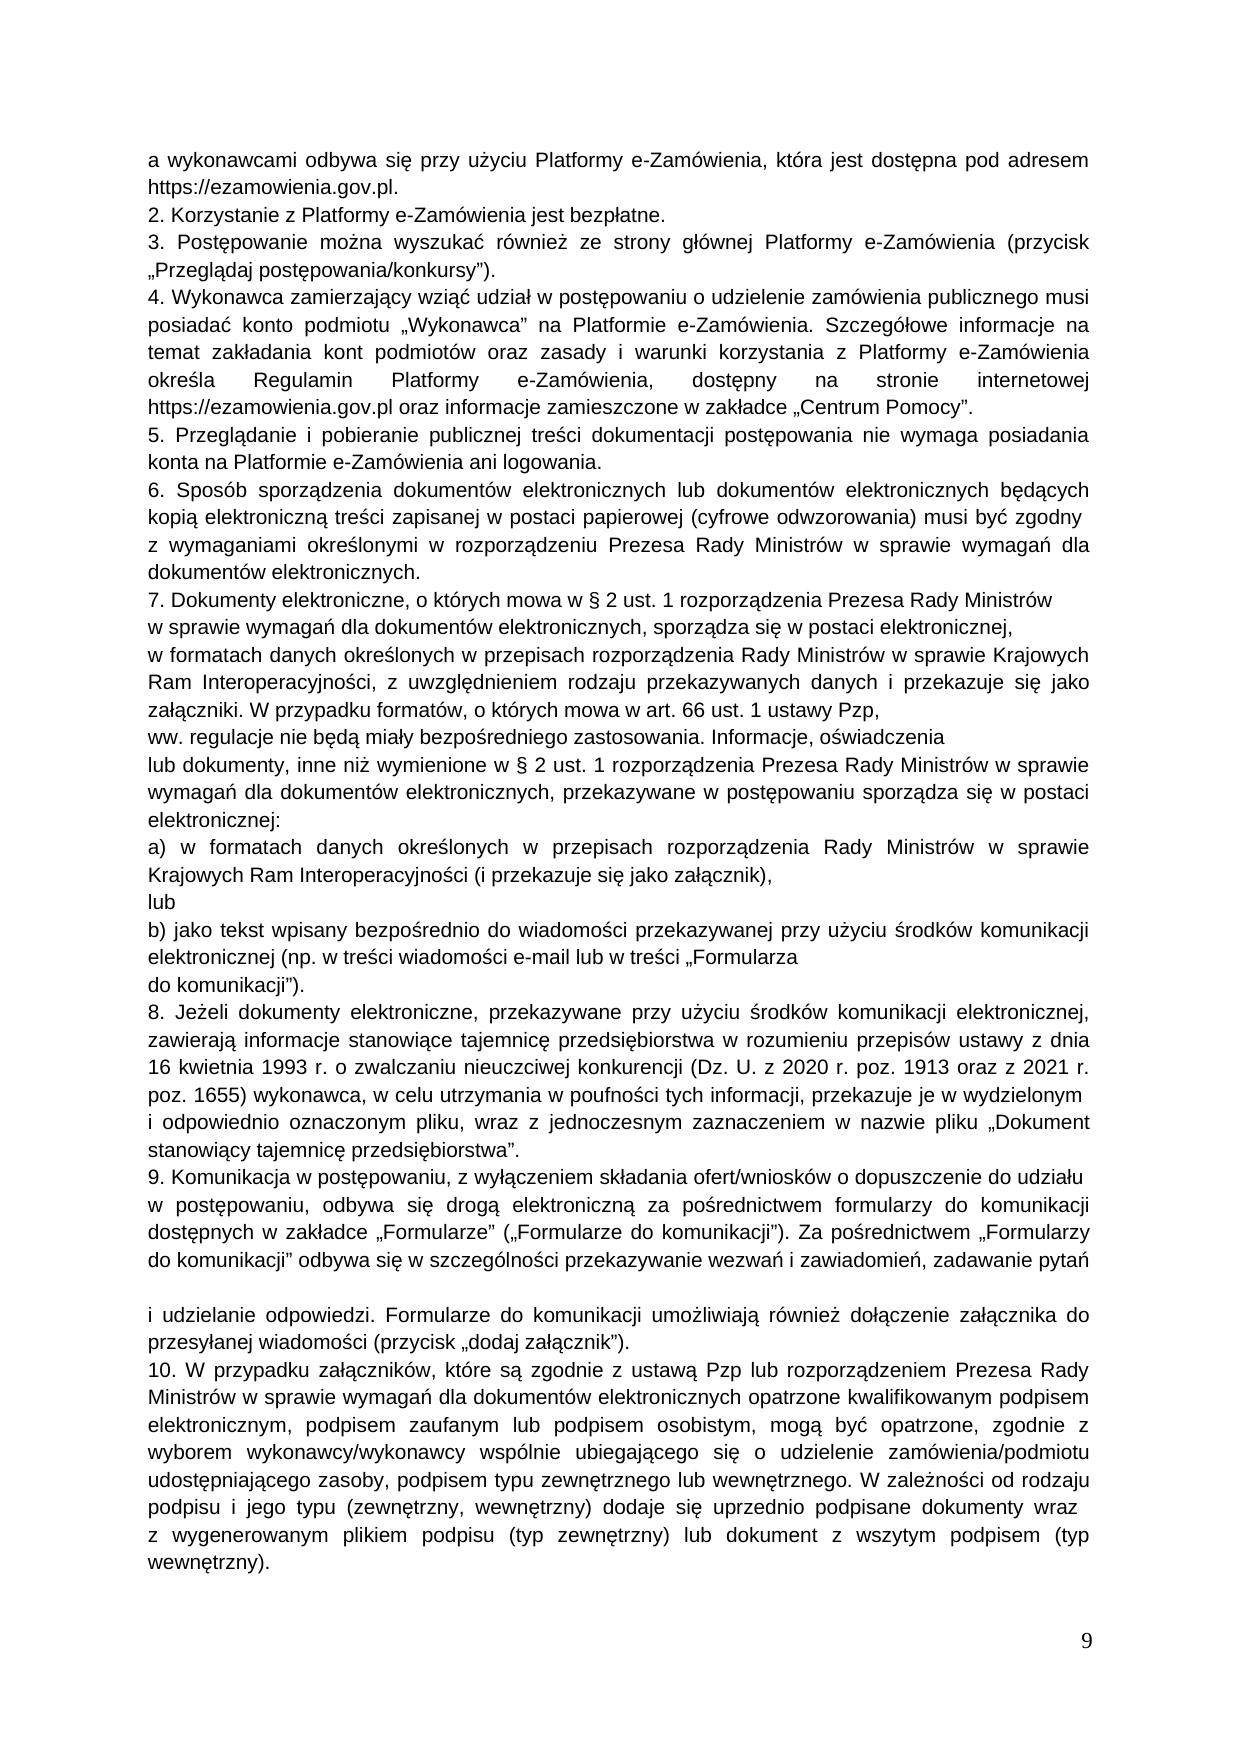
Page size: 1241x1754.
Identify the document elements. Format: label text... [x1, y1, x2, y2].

text do komunikacji”). [148, 973, 1091, 997]
text 7. Dokumenty elektroniczne, o których mowa w § 2 ust. 1 rozporządzenia Prezesa Rady Ministrów [148, 588, 1091, 612]
text a) w formatach danych określonych w przepisach rozporządzenia Rady Ministrów w sprawie Krajowych Ram Interoperacyjności (i przekazuje się jako załącznik), [148, 835, 1091, 887]
text 8. Jeżeli dokumenty elektroniczne, przekazywane przy użyciu środków komunikacji elektronicznej, zawierają informacje stanowiące tajemnicę przedsiębiorstwa w rozumieniu przepisów ustawy z dnia 16 kwietnia 1993 r. o zwalczaniu nieuczciwej konkurencji (Dz. U. z 2020 r. poz. 1913 oraz z 2021 r. poz. 1655) wykonawca, w celu utrzymania w poufności tych informacji, przekazuje je w wydzielonym i odpowiednio oznaczonym pliku, wraz z jednoczesnym zaznaczeniem w nazwie pliku „Dokument stanowiący tajemnicę przedsiębiorstwa”. [148, 1000, 1091, 1162]
text 9. Komunikacja w postępowaniu, z wyłączeniem składania ofert/wniosków o dopuszczenie do udziału w postępowaniu, odbywa się drogą elektroniczną za pośrednictwem formularzy do komunikacji dostępnych w zakładce „Formularze” („Formularze do komunikacji”). Za pośrednictwem „Formularzy do komunikacji” odbywa się w szczególności przekazywanie wezwań i zawiadomień, zadawanie pytań i udzielanie odpowiedzi. Formularze do komunikacji umożliwiają również dołączenie załącznika do przesyłanej wiadomości (przycisk „dodaj załącznik”). [148, 1165, 1091, 1354]
text b) jako tekst wpisany bezpośrednio do wiadomości przekazywanej przy użyciu środków komunikacji elektronicznej (np. w treści wiadomości e-mail lub w treści „Formularza [148, 918, 1091, 969]
text lub dokumenty, inne niż wymienione w § 2 ust. 1 rozporządzenia Prezesa Rady Ministrów w sprawie wymagań dla dokumentów elektronicznych, przekazywane w postępowaniu sporządza się w postaci elektronicznej: [148, 753, 1091, 832]
text w formatach danych określonych w przepisach rozporządzenia Rady Ministrów w sprawie Krajowych Ram Interoperacyjności, z uwzględnieniem rodzaju przekazywanych danych i przekazuje się jako załączniki. W przypadku formatów, o których mowa w art. 66 ust. 1 ustawy Pzp, [148, 643, 1091, 722]
text 3. Postępowanie można wyszukać również ze strony głównej Platformy e-Zamówienia (przycisk „Przeglądaj postępowania/konkursy”). [148, 230, 1091, 282]
text 6. Sposób sporządzenia dokumentów elektronicznych lub dokumentów elektronicznych będących kopią elektroniczną treści zapisanej w postaci papierowej (cyfrowe odwzorowania) musi być zgodny z wymaganiami określonymi w rozporządzeniu Prezesa Rady Ministrów w sprawie wymagań dla dokumentów elektronicznych. [148, 478, 1091, 584]
text 10. W przypadku załączników, które są zgodnie z ustawą Pzp lub rozporządzeniem Prezesa Rady Ministrów w sprawie wymagań dla dokumentów elektronicznych opatrzone kwalifikowanym podpisem elektronicznym, podpisem zaufanym lub podpisem osobistym, mogą być opatrzone, zgodnie z wyborem wykonawcy/wykonawcy wspólnie ubiegającego się o udzielenie zamówienia/podmiotu udostępniającego zasoby, podpisem typu zewnętrznego lub wewnętrznego. W zależności od rodzaju podpisu i jego typu (zewnętrzny, wewnętrzny) dodaje się uprzednio podpisane dokumenty wraz z wygenerowanym plikiem podpisu (typ zewnętrzny) lub dokument z wszytym podpisem (typ wewnętrzny). [148, 1358, 1091, 1574]
text 2. Korzystanie z Platformy e-Zamówienia jest bezpłatne. [148, 203, 1091, 227]
text lub [148, 890, 1091, 914]
text a wykonawcami odbywa się przy użyciu Platformy e-Zamówienia, która jest dostępna pod adresem https://ezamowienia.gov.pl. [148, 148, 1091, 199]
text ww. regulacje nie będą miały bezpośredniego zastosowania. Informacje, oświadczenia [148, 725, 1091, 749]
text 4. Wykonawca zamierzający wziąć udział w postępowaniu o udzielenie zamówienia publicznego musi posiadać konto podmiotu „Wykonawca” na Platformie e-Zamówienia. Szczegółowe informacje na temat zakładania kont podmiotów oraz zasady i warunki korzystania z Platformy e-Zamówienia określa Regulamin Platformy e-Zamówienia, dostępny na stronie internetowej https://ezamowienia.gov.pl oraz informacje zamieszczone w zakładce „Centrum Pomocy”. [148, 285, 1091, 419]
text 5. Przeglądanie i pobieranie publicznej treści dokumentacji postępowania nie wymaga posiadania konta na Platformie e-Zamówienia ani logowania. [148, 423, 1091, 474]
text w sprawie wymagań dla dokumentów elektronicznych, sporządza się w postaci elektronicznej, [148, 615, 1091, 639]
